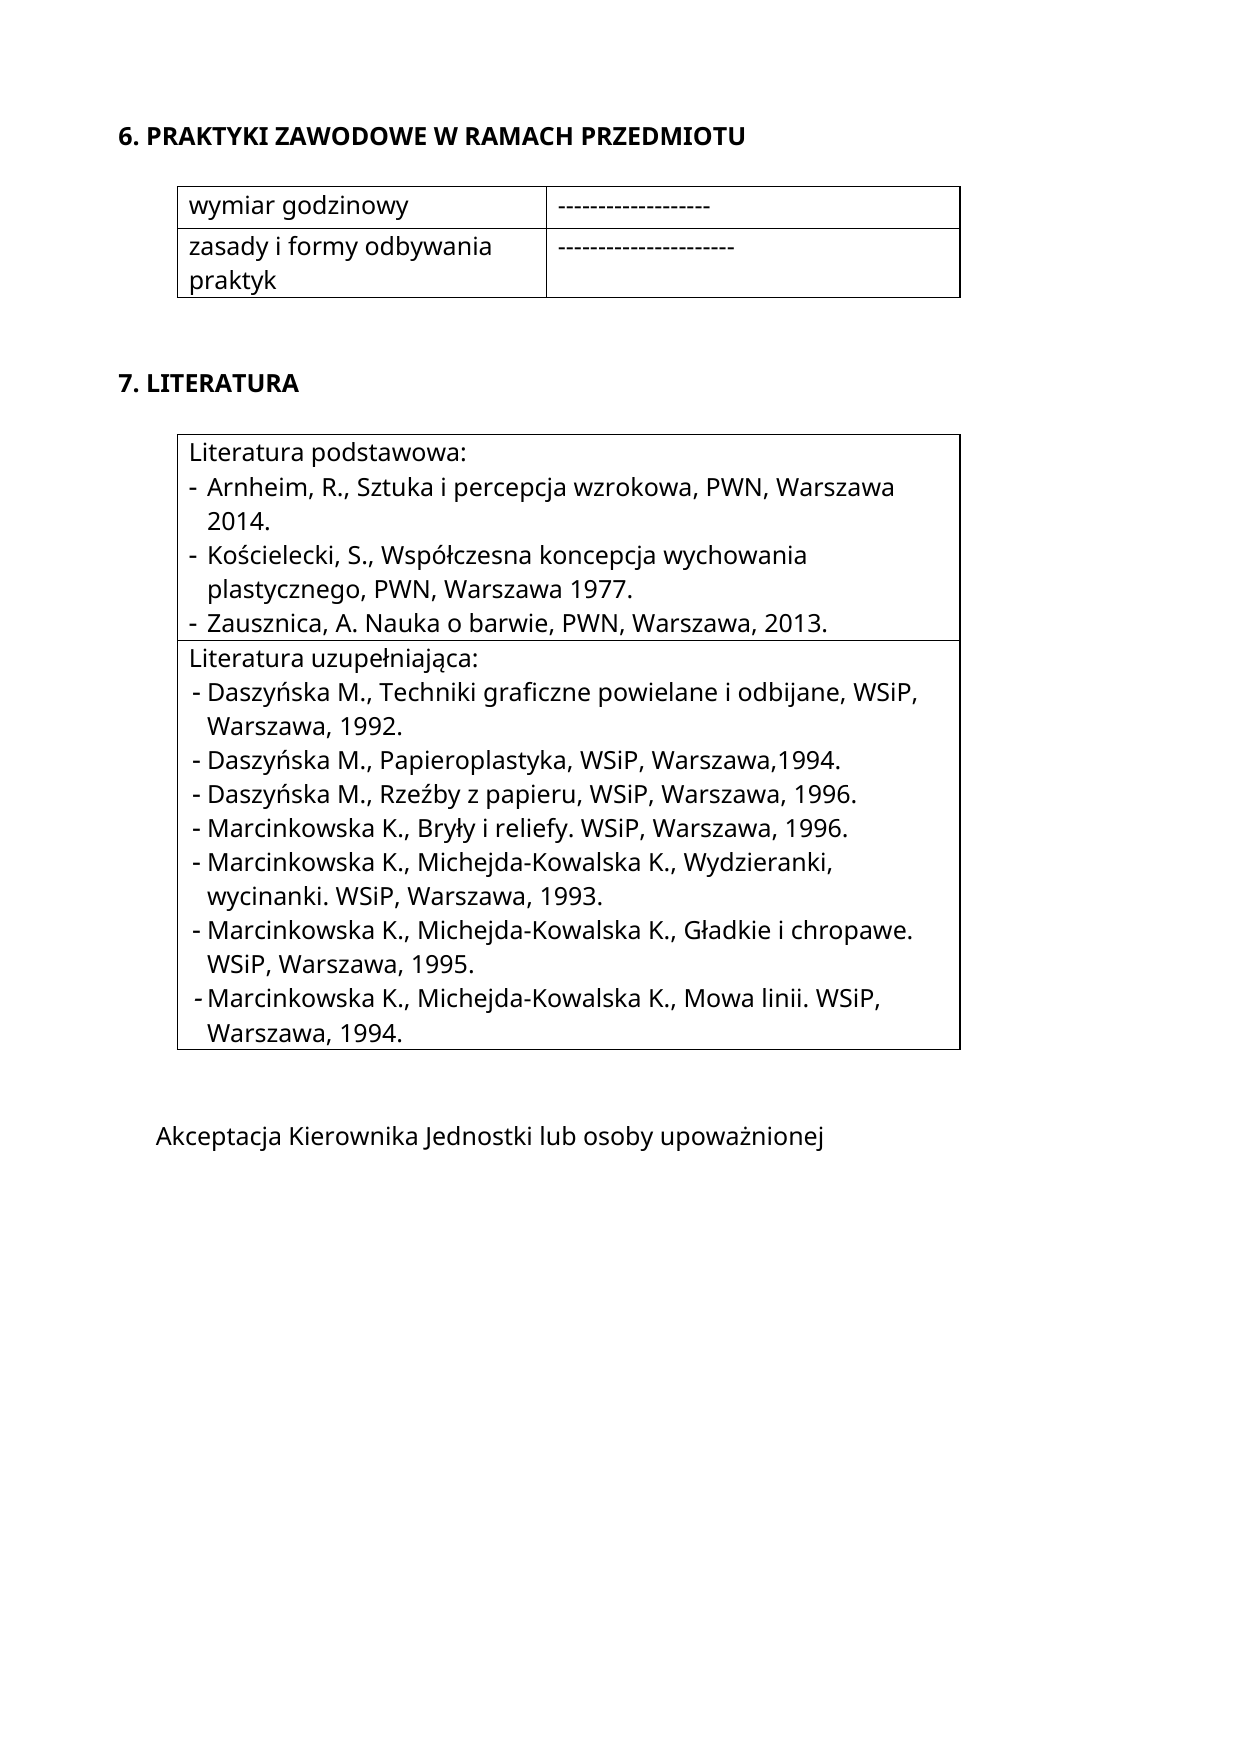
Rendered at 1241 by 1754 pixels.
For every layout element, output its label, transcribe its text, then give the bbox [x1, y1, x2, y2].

table_cell zasady i formy odbywania praktyk [178, 229, 546, 297]
table_cell ---------------------- [547, 229, 959, 297]
table_header wymiar godzinowy [178, 187, 546, 228]
text 7. LITERATURA [118, 366, 1122, 400]
table_cell Literatura uzupełniająca: Daszyńska M., Techniki graficzne powielane i odbijane, WSiP, Warszawa, 1992. Daszyńska M., Papieroplastyka, WSiP, Warszawa,1994. Daszyńska M., Rzeźby z papieru, WSiP, Warszawa, 1996. Marcinkowska K., Bryły i reliefy. WSiP, Warszawa, 1996. Marcinkowska K., Michejda-Kowalska K., Wydzieranki, wycinanki. WSiP, Warszawa, 1993. Marcinkowska K., Michejda-Kowalska K., Gładkie i chropawe. WSiP, Warszawa, 1995. Marcinkowska K., Michejda-Kowalska K., Mowa linii. WSiP, Warszawa, 1994. [178, 641, 959, 1049]
text Akceptacja Kierownika Jednostki lub osoby upoważnionej [156, 1118, 1122, 1152]
text 6. PRAKTYKI ZAWODOWE W RAMACH PRZEDMIOTU [118, 118, 1122, 152]
table_header Literatura podstawowa: Arnheim, R., Sztuka i percepcja wzrokowa, PWN, Warszawa 2014. Kościelecki, S., Współczesna koncepcja wychowania plastycznego, PWN, Warszawa 1977. Zausznica, A. Nauka o barwie, PWN, Warszawa, 2013. [178, 435, 959, 639]
table_header ------------------- [547, 187, 959, 228]
